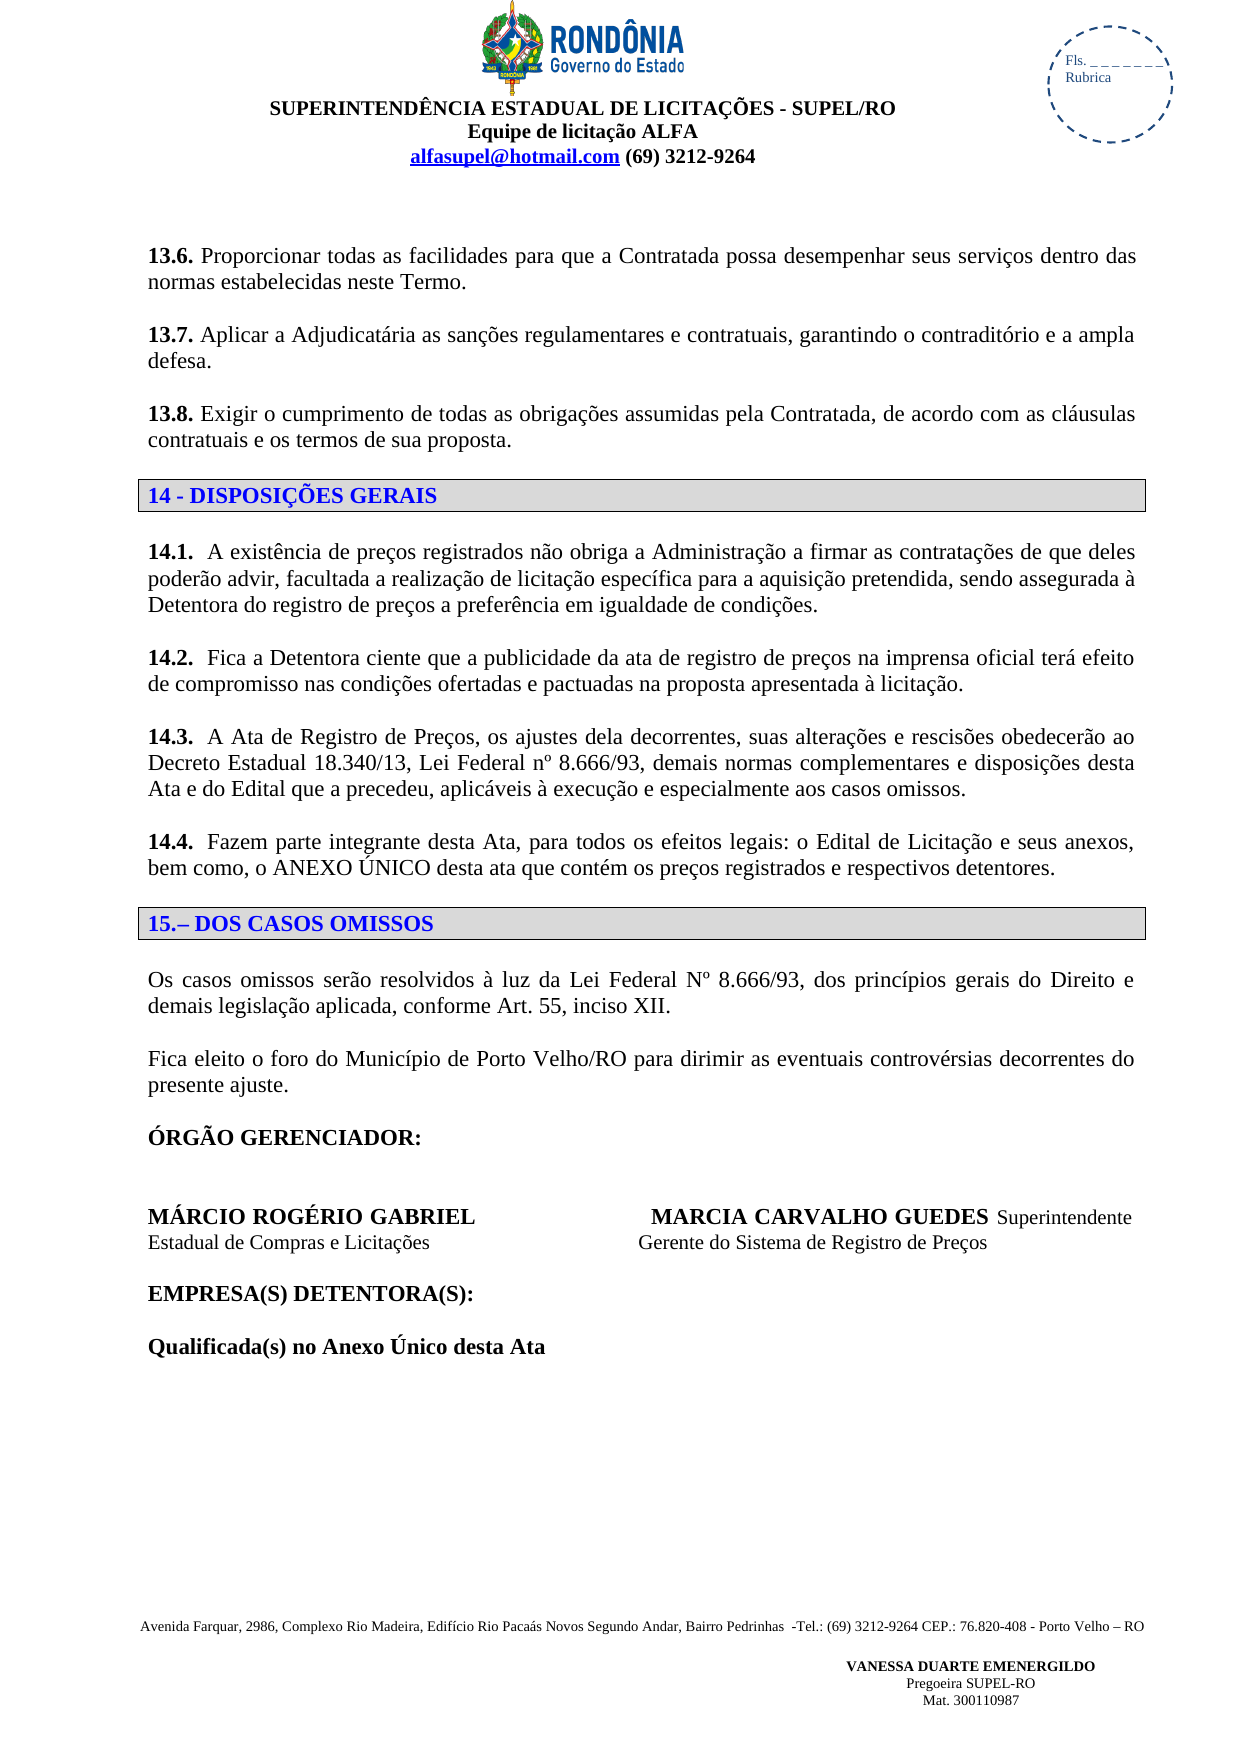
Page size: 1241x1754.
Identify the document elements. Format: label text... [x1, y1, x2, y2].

text EMPRESA(S) DETENTORA(S): [148, 1280, 1132, 1306]
text Os casos omissos serão resolvidos à luz da Lei Federal Nº 8.666/93, dos princípios gerais do Direito e demais legislação aplicada, conforme Art. 55, inciso XII. [148, 966, 1137, 1019]
text 14 - DISPOSIÇÕES GERAIS [139, 480, 1145, 511]
text 13.8. Exigir o cumprimento de todas as obrigações assumidas pela Contratada, de acordo com as cláusulas contratuais e os termos de sua proposta. [148, 400, 1137, 453]
list A Ata de Registro de Preços, os ajustes dela decorrentes, suas alterações e rescisões obedecerão ao Decreto Estadual 18.340/13, Lei Federal nº 8.666/93, demais normas complementares e disposições desta Ata e do Edital que a precedeu, aplicáveis à execução e especialmente aos casos omissos. [148, 723, 1137, 802]
list Fazem parte integrante desta Ata, para todos os efeitos legais: o Edital de Licitação e seus anexos, bem como, o ANEXO ÚNICO desta ata que contém os preços registrados e respectivos detentores. [148, 828, 1137, 881]
text MÁRCIO ROGÉRIO GABRIEL MARCIA CARVALHO GUEDES Superintendente Estadual de Compras e Licitações Gerente do Sistema de Registro de Preços [148, 1203, 1132, 1254]
text Qualificada(s) no Anexo Único desta Ata [148, 1333, 1132, 1359]
list A existência de preços registrados não obriga a Administração a firmar as contratações de que deles poderão advir, facultada a realização de licitação específica para a aquisição pretendida, sendo assegurada à Detentora do registro de preços a preferência em igualdade de condições. [148, 538, 1137, 617]
list – DOS CASOS OMISSOS [139, 908, 1145, 939]
text Fica eleito o foro do Município de Porto Velho/RO para dirimir as eventuais controvérsias decorrentes do presente ajuste. [148, 1045, 1137, 1098]
text 13.7. Aplicar a Adjudicatária as sanções regulamentares e contratuais, garantindo o contraditório e a ampla defesa. [148, 321, 1137, 374]
text ÓRGÃO GERENCIADOR: [148, 1124, 1132, 1151]
text 13.6. Proporcionar todas as facilidades para que a Contratada possa desempenhar seus serviços dentro das normas estabelecidas neste Termo. [148, 242, 1137, 295]
picture [481, 0, 684, 96]
list Fica a Detentora ciente que a publicidade da ata de registro de preços na imprensa oficial terá efeito de compromisso nas condições ofertadas e pactuadas na proposta apresentada à licitação. [148, 644, 1137, 696]
